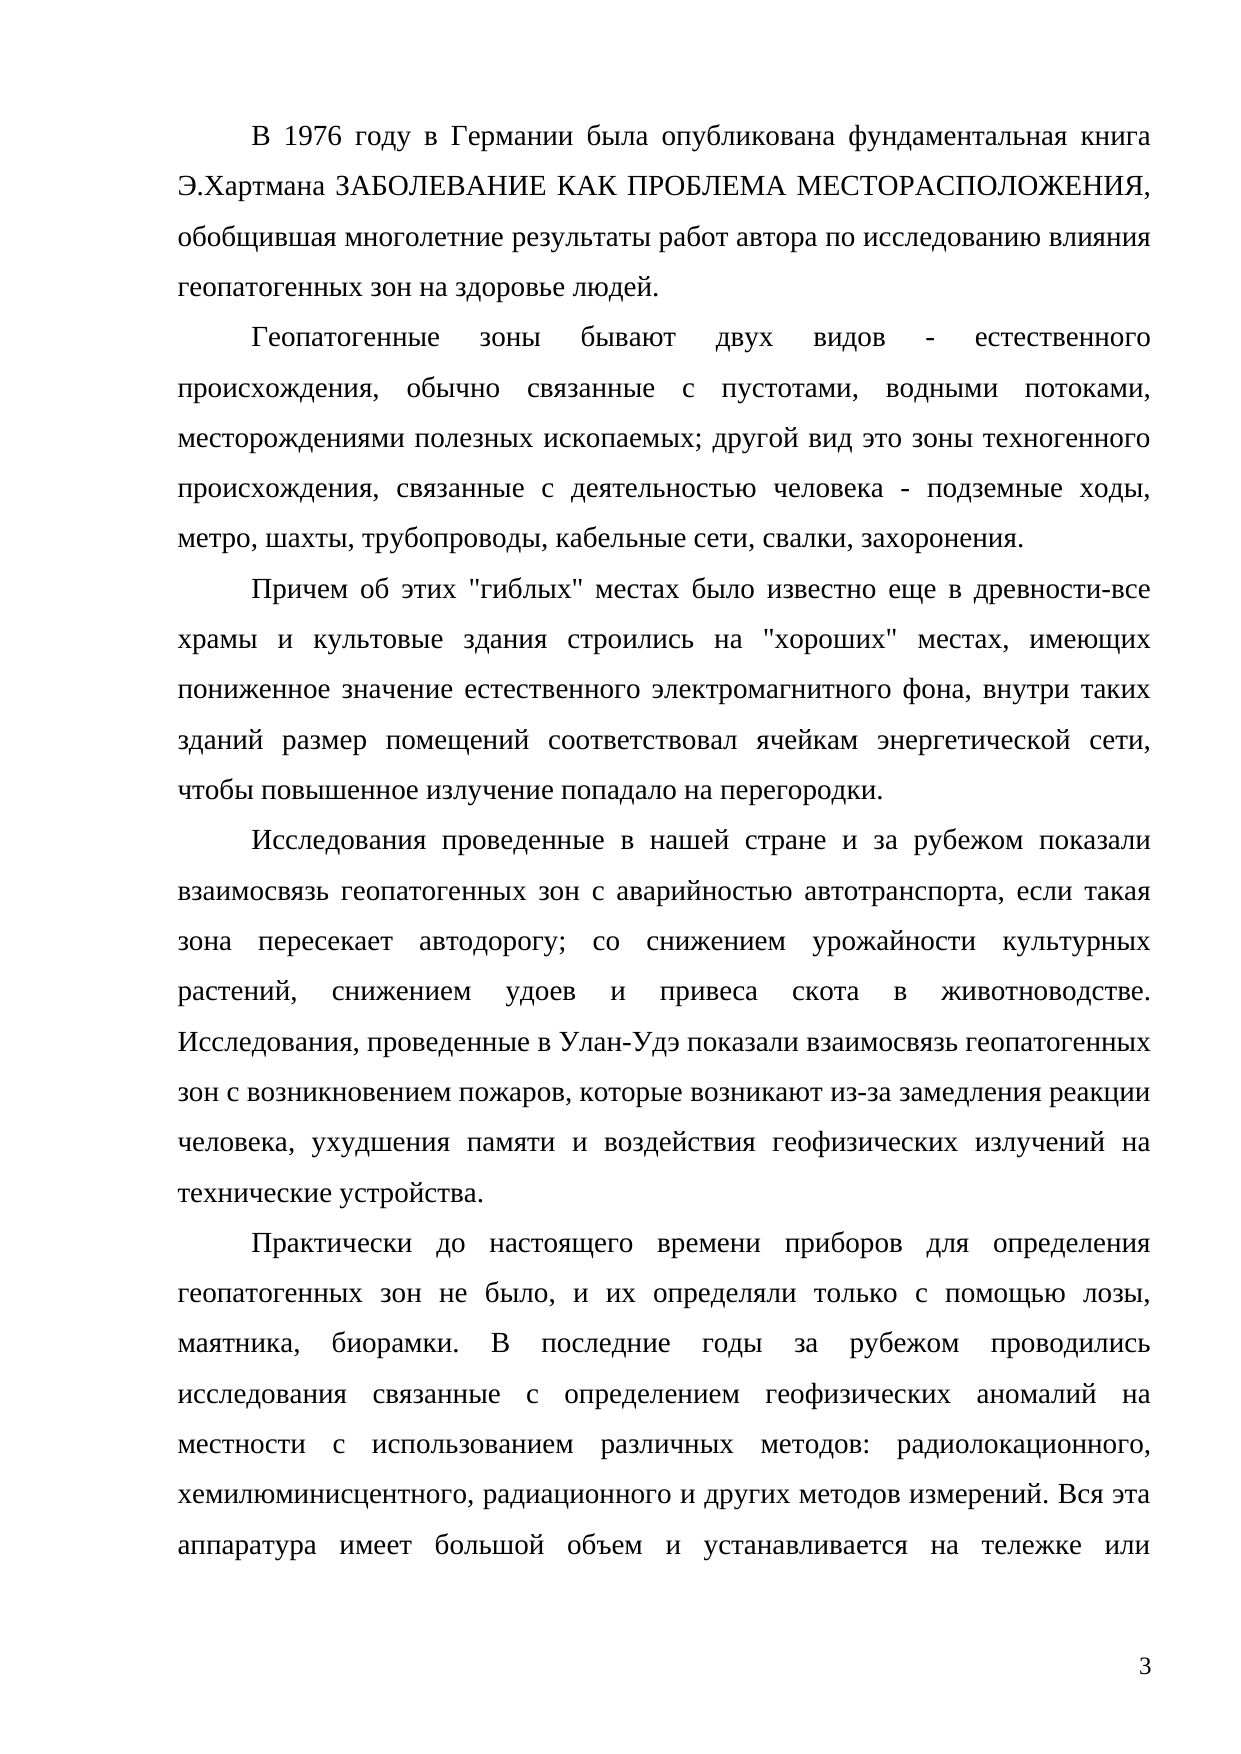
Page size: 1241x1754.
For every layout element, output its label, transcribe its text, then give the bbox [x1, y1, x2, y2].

text В 1976 году в Германии была опубликована фундаментальная книга Э.Хартмана ЗАБОЛЕВАНИЕ КАК ПРОБЛЕМА МЕСТОРАСПОЛОЖЕНИЯ, обобщившая многолетние результаты работ автора по исследованию влияния геопатогенных зон на здоровье людей. [177, 118, 1152, 303]
text Исследования проведенные в нашей стране и за рубежом показали взаимосвязь геопатогенных зон с аварийностью автотранспорта, если такая зона пересекает автодорогу; со снижением урожайности культурных растений, снижением удоев и привеса скота в животноводстве. Исследования, проведенные в Улан-Удэ показали взаимосвязь геопатогенных зон с возникновением пожаров, которые возникают из-за замедления реакции человека, ухудшения памяти и воздействия геофизических излучений на технические устройства. [177, 822, 1152, 1208]
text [177, 1225, 1152, 1560]
text Геопатогенные зоны бывают двух видов - естественного происхождения, обычно связанные с пустотами, водными потоками, месторождениями полезных ископаемых; другой вид это зоны техногенного происхождения, связанные с деятельностью человека - подземные ходы, метро, шахты, трубопроводы, кабельные сети, свалки, захоронения. [177, 319, 1152, 554]
text Причем об этих "гиблых" местах было известно еще в древности-все храмы и культовые здания строились на "хороших" местах, имеющих пониженное значение естественного электромагнитного фона, внутри таких зданий размер помещений соответствовал ячейкам энергетической сети, чтобы повышенное излучение попадало на перегородки. [177, 571, 1152, 806]
